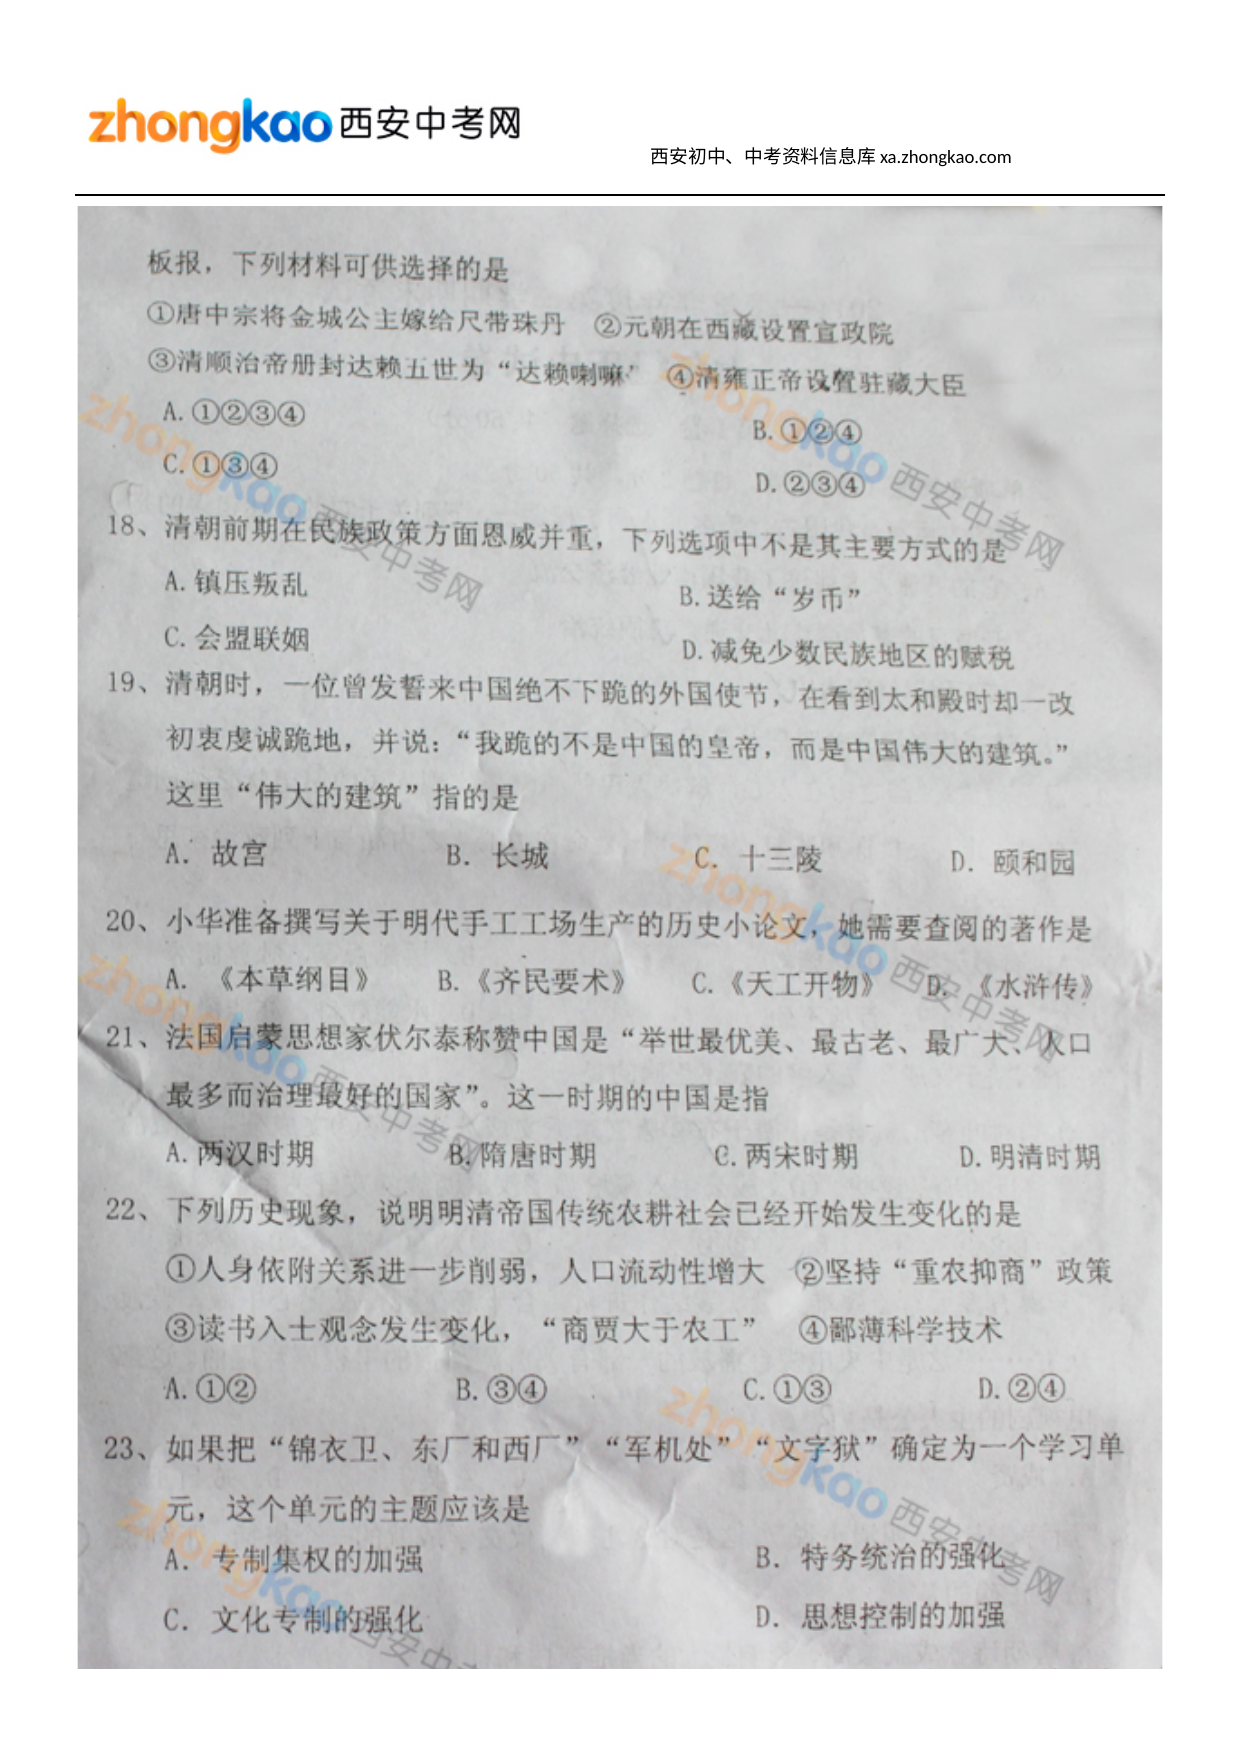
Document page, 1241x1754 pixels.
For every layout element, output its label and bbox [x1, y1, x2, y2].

picture [75, 88, 545, 164]
picture [77, 206, 1163, 1669]
